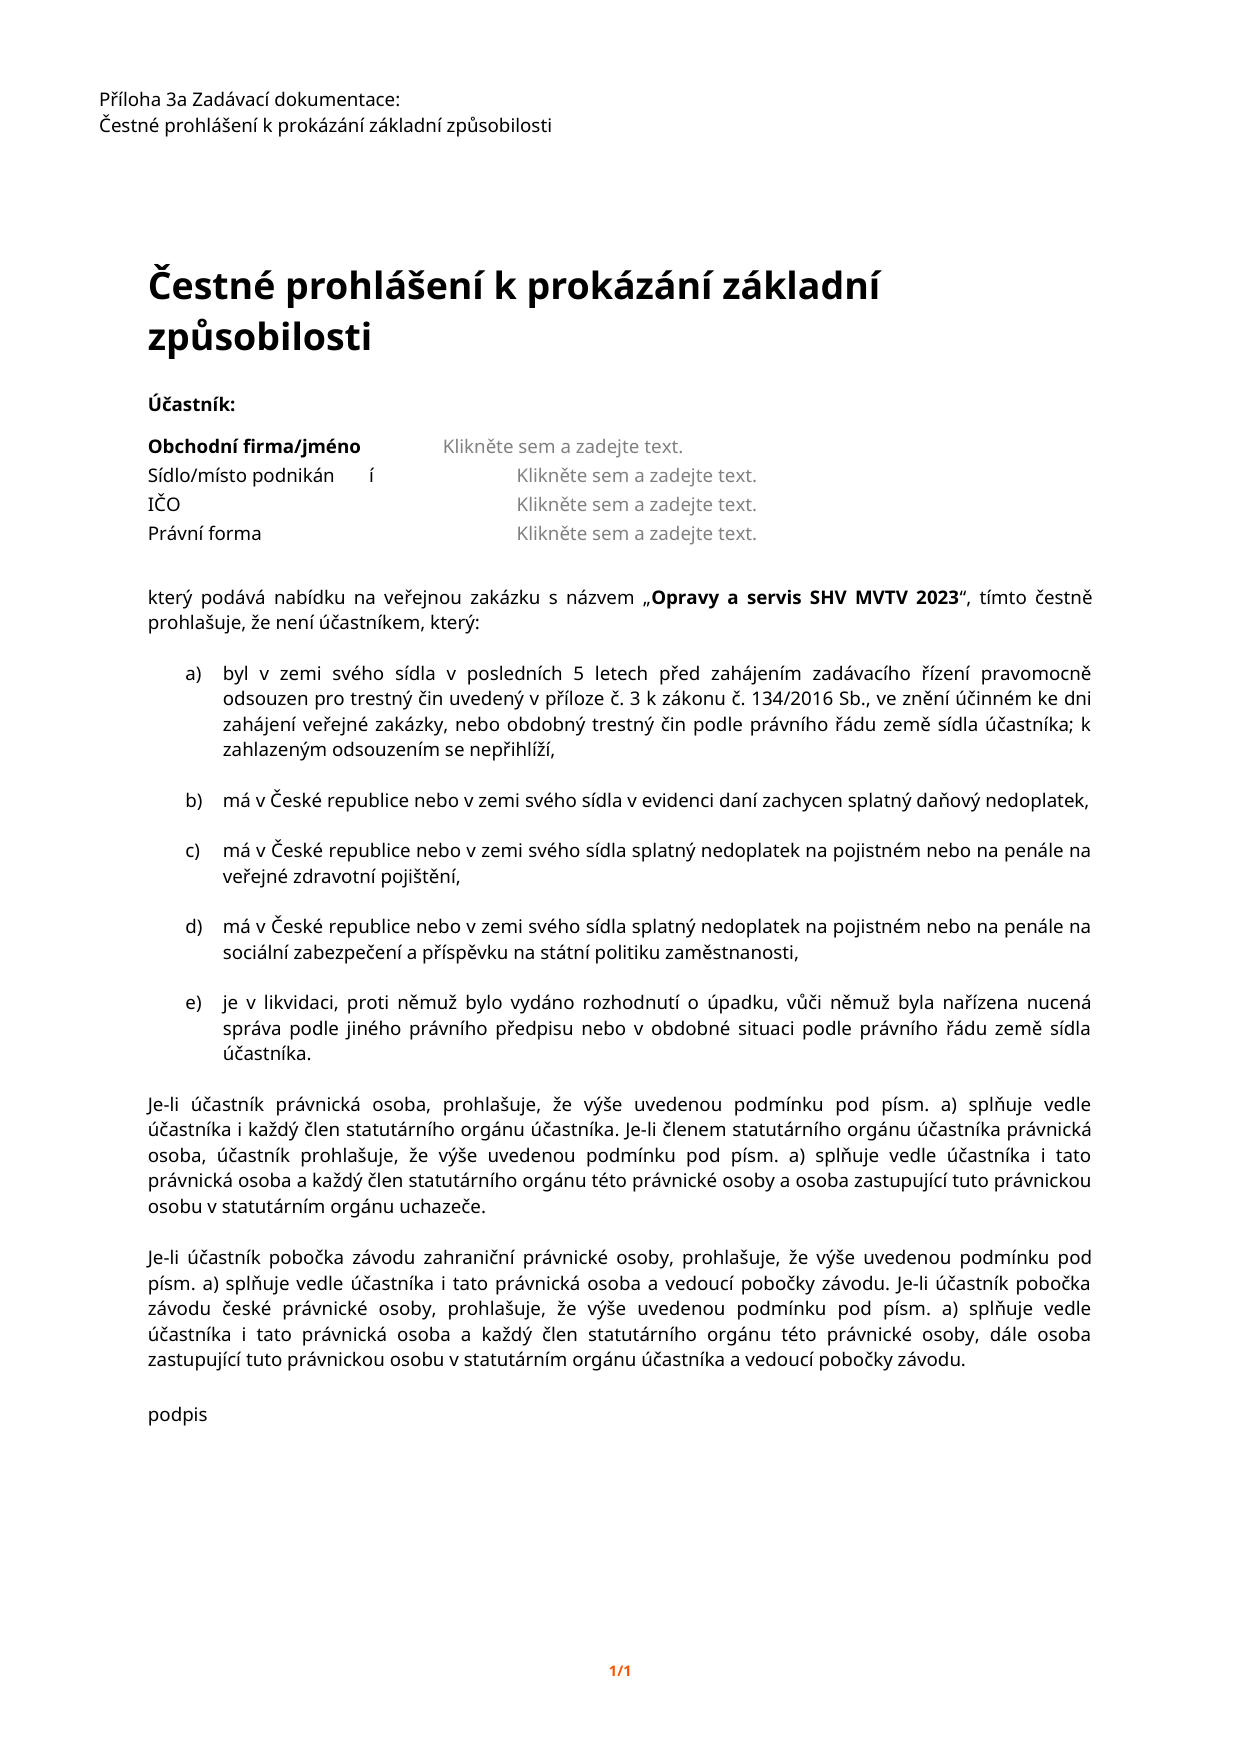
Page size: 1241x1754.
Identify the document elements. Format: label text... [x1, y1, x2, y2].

text Účastník: [148, 387, 1093, 418]
text Obchodní firma/jméno [148, 430, 1093, 459]
list má v České republice nebo v zemi svého sídla splatný nedoplatek na pojistném nebo na penále na veřejné zdravotní pojištění, [185, 838, 1093, 889]
text Je-li účastník pobočka závodu zahraniční právnické osoby, prohlašuje, že výše uvedenou podmínku pod písm. a) splňuje vedle účastníka i tato právnická osoba a vedoucí pobočky závodu. Je-li účastník pobočka závodu české právnické osoby, prohlašuje, že výše uvedenou podmínku pod písm. a) splňuje vedle účastníka i tato právnická osoba a každý člen statutárního orgánu této právnické osoby, dále osoba zastupující tuto právnickou osobu v statutárním orgánu účastníka a vedoucí pobočky závodu. [148, 1244, 1093, 1372]
text IČO [148, 488, 1093, 517]
list byl v zemi svého sídla v posledních 5 letech před zahájením zadávacího řízení pravomocně odsouzen pro trestný čin uvedený v příloze č. 3 k zákonu č. 134/2016 Sb., ve znění účinném ke dni zahájení veřejné zakázky, nebo obdobný trestný čin podle právního řádu země sídla účastníka; k zahlazeným odsouzením se nepřihlíží, [185, 660, 1093, 762]
text Sídlo/místo podnikán í [148, 459, 1093, 488]
text podpis [148, 1397, 1092, 1427]
text Právní forma [148, 517, 1093, 546]
title Čestné prohlášení k prokázání základní způsobilosti [148, 259, 1093, 362]
list má v České republice nebo v zemi svého sídla v evidenci daní zachycen splatný daňový nedoplatek, [185, 787, 1093, 813]
text který podává nabídku na veřejnou zakázku s názvem „Opravy a servis SHV MVTV 2023“, tímto čestně prohlašuje, že není účastníkem, který: [148, 584, 1093, 635]
list je v likvidaci, proti němuž bylo vydáno rozhodnutí o úpadku, vůči němuž byla nařízena nucená správa podle jiného právního předpisu nebo v obdobné situaci podle právního řádu země sídla účastníka. [185, 990, 1093, 1066]
list má v České republice nebo v zemi svého sídla splatný nedoplatek na pojistném nebo na penále na sociální zabezpečení a příspěvku na státní politiku zaměstnanosti, [185, 914, 1093, 965]
text Je-li účastník právnická osoba, prohlašuje, že výše uvedenou podmínku pod písm. a) splňuje vedle účastníka i každý člen statutárního orgánu účastníka. Je-li členem statutárního orgánu účastníka právnická osoba, účastník prohlašuje, že výše uvedenou podmínku pod písm. a) splňuje vedle účastníka i tato právnická osoba a každý člen statutárního orgánu této právnické osoby a osoba zastupující tuto právnickou osobu v statutárním orgánu uchazeče. [148, 1091, 1093, 1219]
